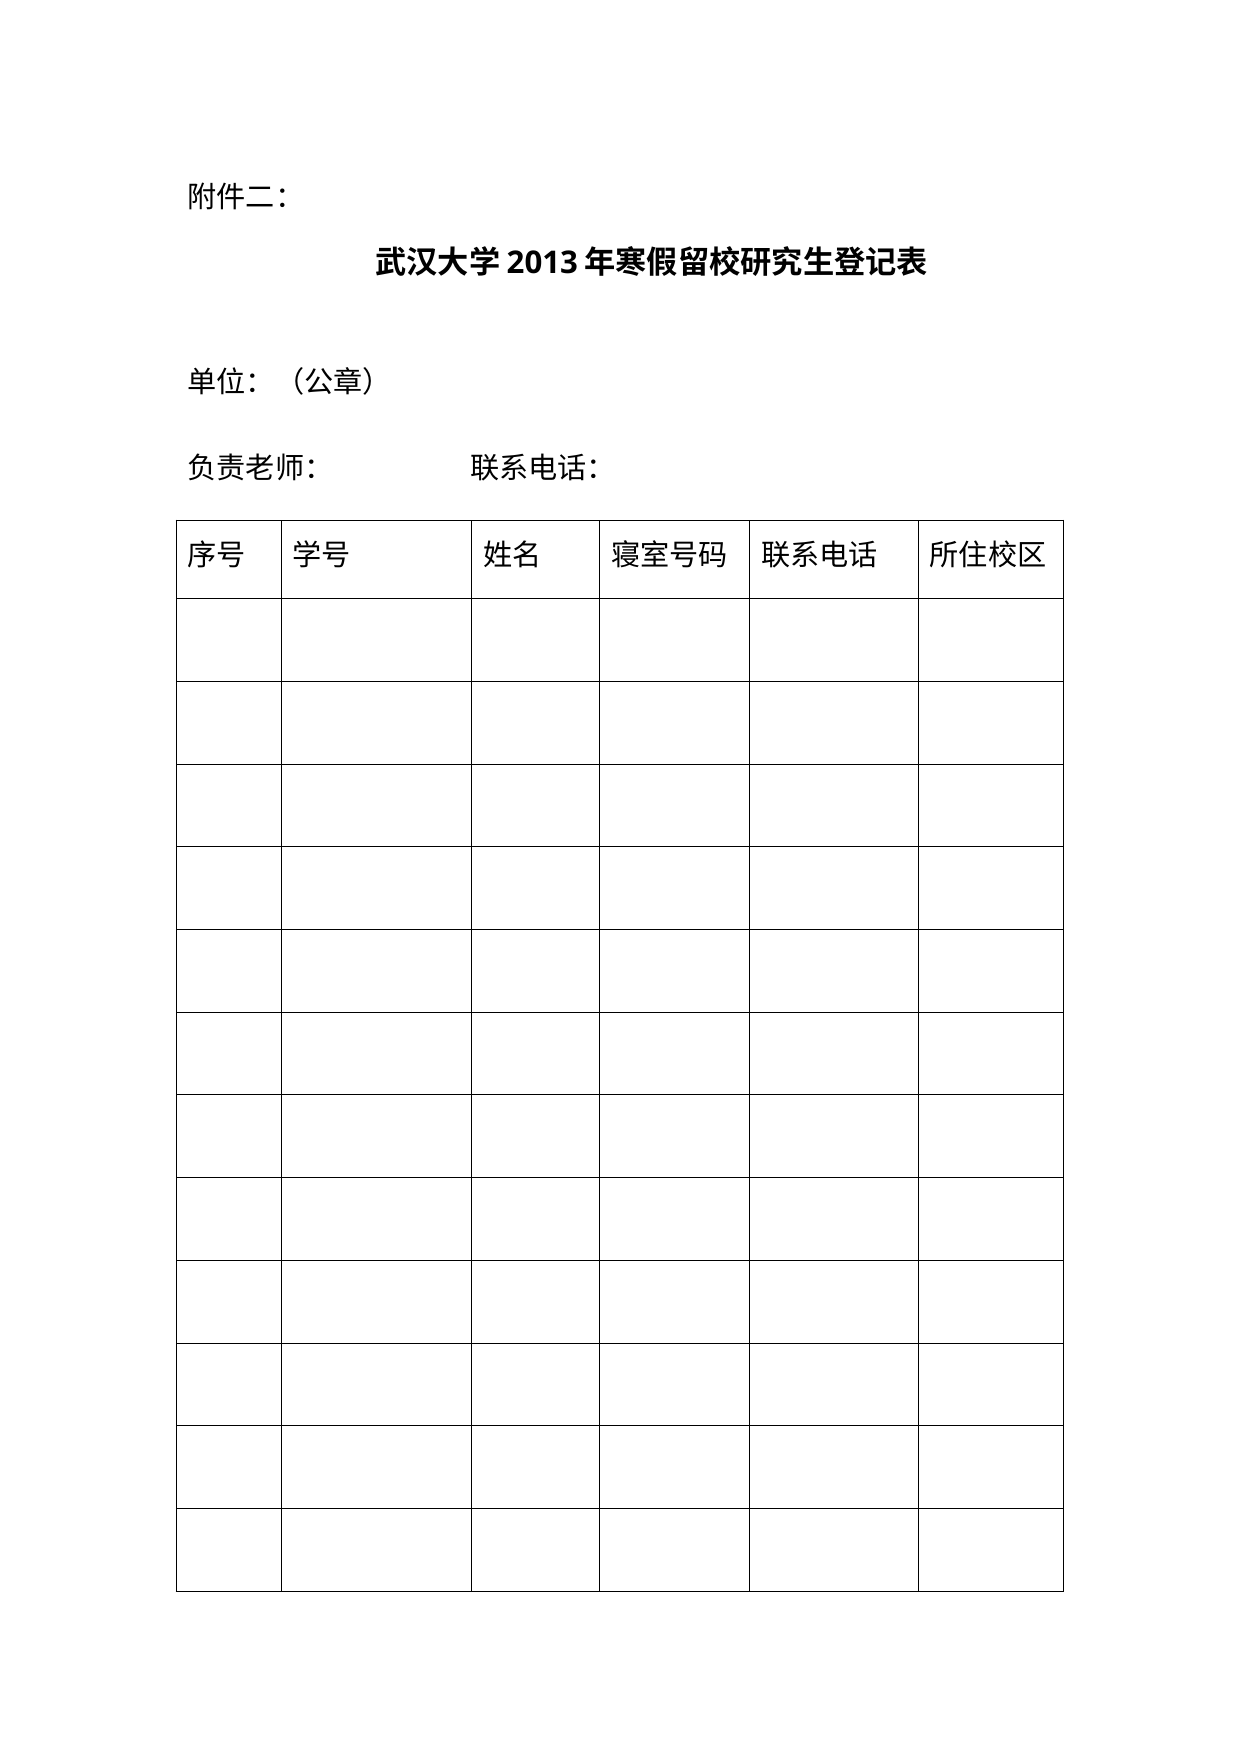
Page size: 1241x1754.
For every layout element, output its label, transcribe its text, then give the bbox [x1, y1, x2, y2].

table_cell [750, 1509, 918, 1591]
table_cell [282, 1344, 471, 1425]
text 附件二： [187, 162, 1053, 227]
table_cell [750, 847, 918, 929]
table_cell [750, 682, 918, 763]
table_cell [472, 1178, 599, 1260]
table_cell [919, 1344, 1063, 1425]
table_header 序号 [177, 521, 281, 598]
table_cell [177, 1344, 281, 1425]
table_cell [177, 599, 281, 681]
table_cell [600, 1095, 749, 1177]
table_cell [472, 1509, 599, 1591]
table_cell [600, 765, 749, 846]
table_cell [919, 682, 1063, 763]
text 负责老师： 联系电话： [187, 433, 1053, 498]
table_cell [600, 1178, 749, 1260]
table_cell [600, 1013, 749, 1094]
table_cell [177, 847, 281, 929]
text 单位：（公章） [187, 347, 1053, 412]
table_cell [919, 1261, 1063, 1342]
table_cell [282, 765, 471, 846]
table_cell [919, 847, 1063, 929]
table_cell [282, 847, 471, 929]
table_cell [177, 765, 281, 846]
table_cell [750, 599, 918, 681]
table_header 寝室号码 [600, 521, 749, 598]
table_cell [919, 1426, 1063, 1508]
table_cell [472, 1261, 599, 1342]
table_cell [177, 1261, 281, 1342]
table_cell [919, 930, 1063, 1012]
table_cell [282, 682, 471, 763]
table_cell [472, 930, 599, 1012]
table_cell [282, 1178, 471, 1260]
table_cell [750, 765, 918, 846]
table_cell [282, 930, 471, 1012]
table_cell [919, 1095, 1063, 1177]
table_cell [600, 847, 749, 929]
table_cell [177, 1509, 281, 1591]
table_cell [282, 1426, 471, 1508]
table_cell [919, 1178, 1063, 1260]
table_cell [472, 847, 599, 929]
table_cell [472, 765, 599, 846]
text 武汉大学2013年寒假留校研究生登记表 [187, 227, 1053, 292]
table_cell [177, 1178, 281, 1260]
table_cell [472, 1095, 599, 1177]
table_header 姓名 [472, 521, 599, 598]
table_cell [282, 1509, 471, 1591]
table_cell [282, 599, 471, 681]
table_cell [472, 682, 599, 763]
table_cell [919, 599, 1063, 681]
table_header 联系电话 [750, 521, 918, 598]
table_cell [600, 682, 749, 763]
table_header 学号 [282, 521, 471, 598]
table_cell [177, 1013, 281, 1094]
table_cell [750, 1261, 918, 1342]
table_cell [919, 765, 1063, 846]
table_cell [472, 599, 599, 681]
table_cell [472, 1426, 599, 1508]
table_cell [282, 1261, 471, 1342]
table_cell [750, 1095, 918, 1177]
table_cell [472, 1344, 599, 1425]
table_cell [600, 1261, 749, 1342]
table_cell [472, 1013, 599, 1094]
table_cell [750, 1344, 918, 1425]
table_cell [600, 599, 749, 681]
table_cell [600, 1344, 749, 1425]
table_cell [919, 1509, 1063, 1591]
table_cell [177, 930, 281, 1012]
table_cell [919, 1013, 1063, 1094]
table_cell [282, 1095, 471, 1177]
table_cell [600, 1509, 749, 1591]
table_cell [177, 1095, 281, 1177]
table_cell [177, 1426, 281, 1508]
table_cell [177, 682, 281, 763]
table_cell [750, 1178, 918, 1260]
table_cell [282, 1013, 471, 1094]
table_cell [750, 1426, 918, 1508]
table_header 所住校区 [919, 521, 1063, 598]
table_cell [750, 930, 918, 1012]
table_cell [600, 930, 749, 1012]
table_cell [600, 1426, 749, 1508]
table_cell [750, 1013, 918, 1094]
